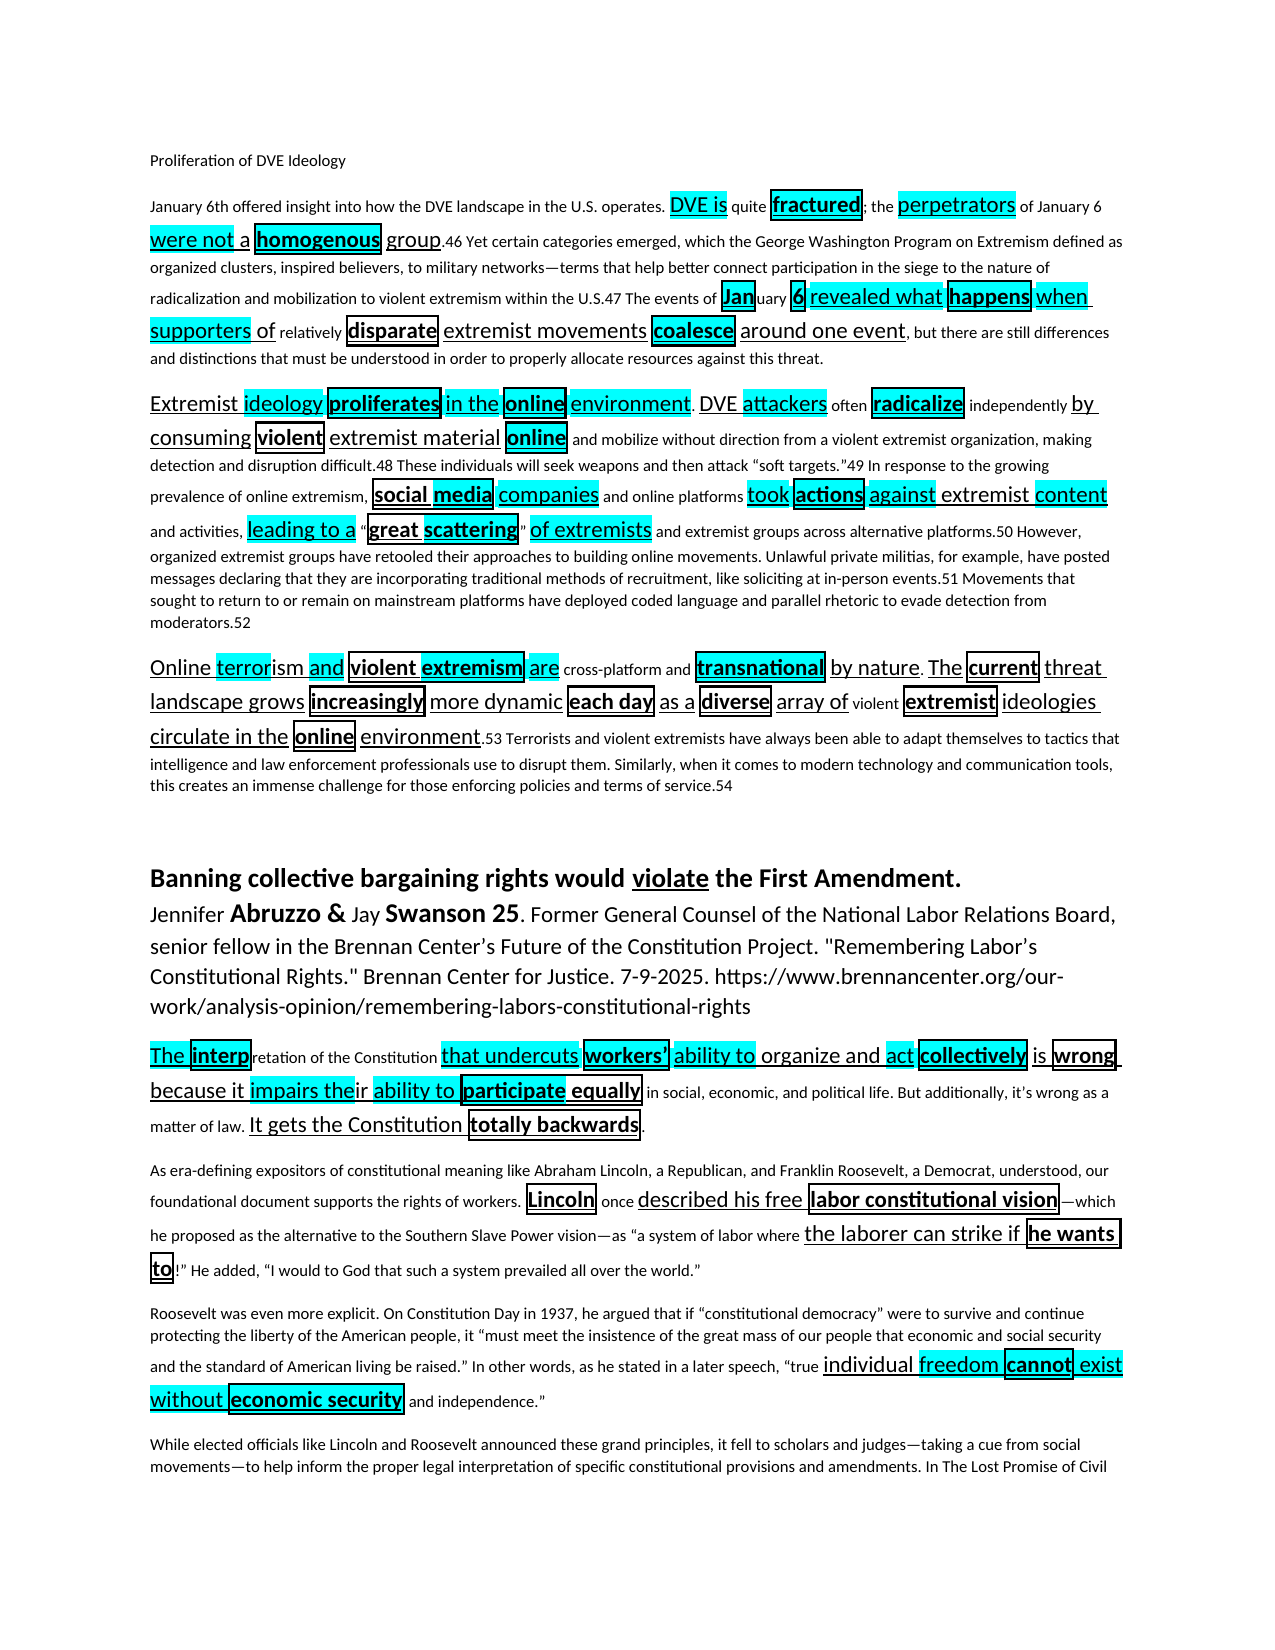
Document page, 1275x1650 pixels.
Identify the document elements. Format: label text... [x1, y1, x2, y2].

text The interpretation of the Constitution that undercuts workers’ ability to organize and act collectively is wrong because it impairs their ability to participate equally in social, economic, and political life. But additionally, it’s wrong as a matter of law. It gets the Constitution totally backwards. [150, 1039, 1125, 1141]
text Jennifer Abruzzo & Jay Swanson 25. Former General Counsel of the National Labor Relations Board, senior fellow in the Brennan Center’s Future of the Constitution Project. "Remembering Labor’s Constitutional Rights." Brennan Center for Justice. 7-9-2025. https://www.brennancenter.org/our-work/analysis-opinion/remembering-labors-constitutional-rights [150, 897, 1125, 1020]
text Roosevelt was even more explicit. On Constitution Day in 1937, he argued that if “constitutional democracy” were to survive and continue protecting the liberty of the American people, it “must meet the insistence of the great mass of our people that economic and social security and the standard of American living be raised.” In other words, as he stated in a later speech, “true individual freedom cannot exist without economic security and independence.” [150, 1303, 1125, 1415]
text As era-defining expositors of constitutional meaning like Abraham Lincoln, a Republican, and Franklin Roosevelt, a Democrat, understood, our foundational document supports the rights of workers. Lincoln once described his free labor constitutional vision—which he proposed as the alternative to the Southern Slave Power vision—as “a system of labor where the laborer can strike if he wants to!” He added, “I would to God that such a system prevailed all over the world.” [150, 1160, 1125, 1284]
text Online terrorism and violent extremism are cross-platform and transnational by nature. The current threat landscape grows increasingly more dynamic each day as a diverse array of violent extremist ideologies circulate in the online environment.53 Terrorists and violent extremists have always been able to adapt themselves to tactics that intelligence and law enforcement professionals use to disrupt them. Similarly, when it comes to modern technology and communication tools, this creates an immense challenge for those enforcing policies and terms of service.54 [150, 651, 1125, 796]
subtitle Banning collective bargaining rights would violate the First Amendment. [150, 861, 1125, 894]
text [150, 1434, 1125, 1476]
text Proliferation of DVE Ideology [150, 150, 1125, 170]
text Extremist ideology proliferates in the online environment. DVE attackers often radicalize independently by consuming violent extremist material online and mobilize without direction from a violent extremist organization, making detection and disruption difficult.48 These individuals will seek weapons and then attack “soft targets.”49 In response to the growing prevalence of online extremism, social media companies and online platforms took actions against extremist content and activities, leading to a “great scattering” of extremists and extremist groups across alternative platforms.50 However, organized extremist groups have retooled their approaches to building online movements. Unlawful private militias, for example, have posted messages declaring that they are incorporating traditional methods of recruitment, like soliciting at in-person events.51 Movements that sought to return to or remain on mainstream platforms have deployed coded language and parallel rhetoric to evade detection from moderators.52 [150, 387, 1125, 632]
text January 6th offered insight into how the DVE landscape in the U.S. operates. DVE is quite fractured; the perpetrators of January 6 were not a homogenous group.46 Yet certain categories emerged, which the George Washington Program on Extremism defined as organized clusters, inspired believers, to military networks—terms that help better connect participation in the siege to the nature of radicalization and mobilization to violent extremism within the U.S.47 The events of January 6 revealed what happens when supporters of relatively disparate extremist movements coalesce around one event, but there are still differences and distinctions that must be understood in order to properly allocate resources against this threat. [150, 188, 1125, 368]
